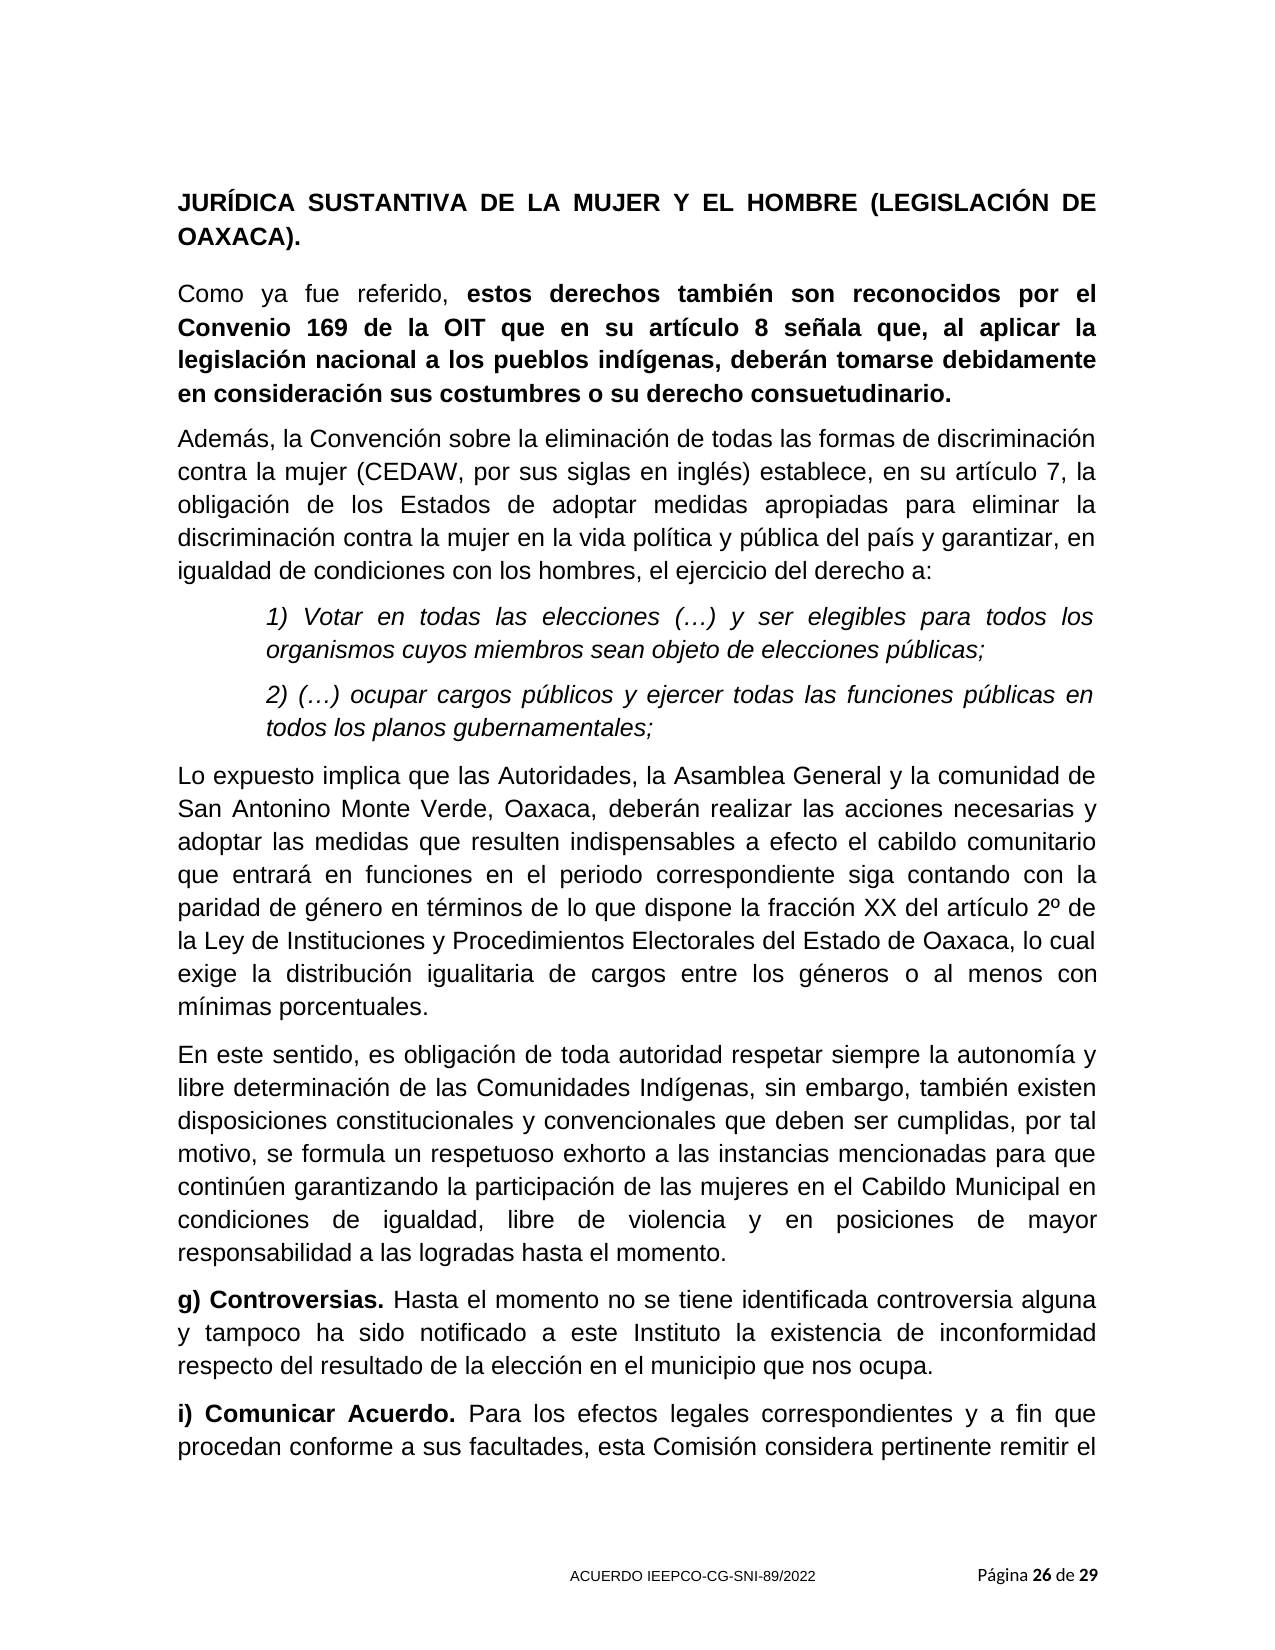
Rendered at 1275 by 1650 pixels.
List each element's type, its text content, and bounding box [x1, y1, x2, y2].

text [177, 1399, 1098, 1461]
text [177, 188, 1098, 250]
text 1) Votar en todas las elecciones (…) y ser elegibles para todos los organismos cuyos miembros sean objeto de elecciones públicas; [266, 602, 1097, 663]
text En este sentido, es obligación de toda autoridad respetar siempre la autonomía y libre determinación de las Comunidades Indígenas, sin embargo, también existen disposiciones constitucionales y convencionales que deben ser cumplidas, por tal motivo, se formula un respetuoso exhorto a las instancias mencionadas para que continúen garantizando la participación de las mujeres en el Cabildo Municipal en condiciones de igualdad, libre de violencia y en posiciones de mayor responsabilidad a las logradas hasta el momento. [177, 1039, 1098, 1266]
text 2) (…) ocupar cargos públicos y ejercer todas las funciones públicas en todos los planos gubernamentales; [266, 680, 1097, 742]
text Además, la Convención sobre la eliminación de todas las formas de discriminación contra la mujer (CEDAW, por sus siglas en inglés) establece, en su artículo 7, la obligación de los Estados de adoptar medidas apropiadas para eliminar la discriminación contra la mujer en la vida política y pública del país y garantizar, en igualdad de condiciones con los hombres, el ejercicio del derecho a: [177, 424, 1097, 585]
text Lo expuesto implica que las Autoridades, la Asamblea General y la comunidad de San Antonino Monte Verde, Oaxaca, deberán realizar las acciones necesarias y adoptar las medidas que resulten indispensables a efecto el cabildo comunitario que entrará en funciones en el periodo correspondiente siga contando con la paridad de género en términos de lo que dispone la fracción XX del artículo 2º de la Ley de Instituciones y Procedimientos Electorales del Estado de Oaxaca, lo cual exige la distribución igualitaria de cargos entre los géneros o al menos con mínimas porcentuales. [177, 761, 1098, 1021]
text g) Controversias. Hasta el momento no se tiene identificada controversia alguna y tampoco ha sido notificado a este Instituto la existencia de inconformidad respecto del resultado de la elección en el municipio que nos ocupa. [177, 1285, 1098, 1380]
text Como ya fue referido, estos derechos también son reconocidos por el Convenio 169 de la OIT que en su artículo 8 señala que, al aplicar la legislación nacional a los pueblos indígenas, deberán tomarse debidamente en consideración sus costumbres o su derecho consuetudinario. [177, 279, 1098, 407]
